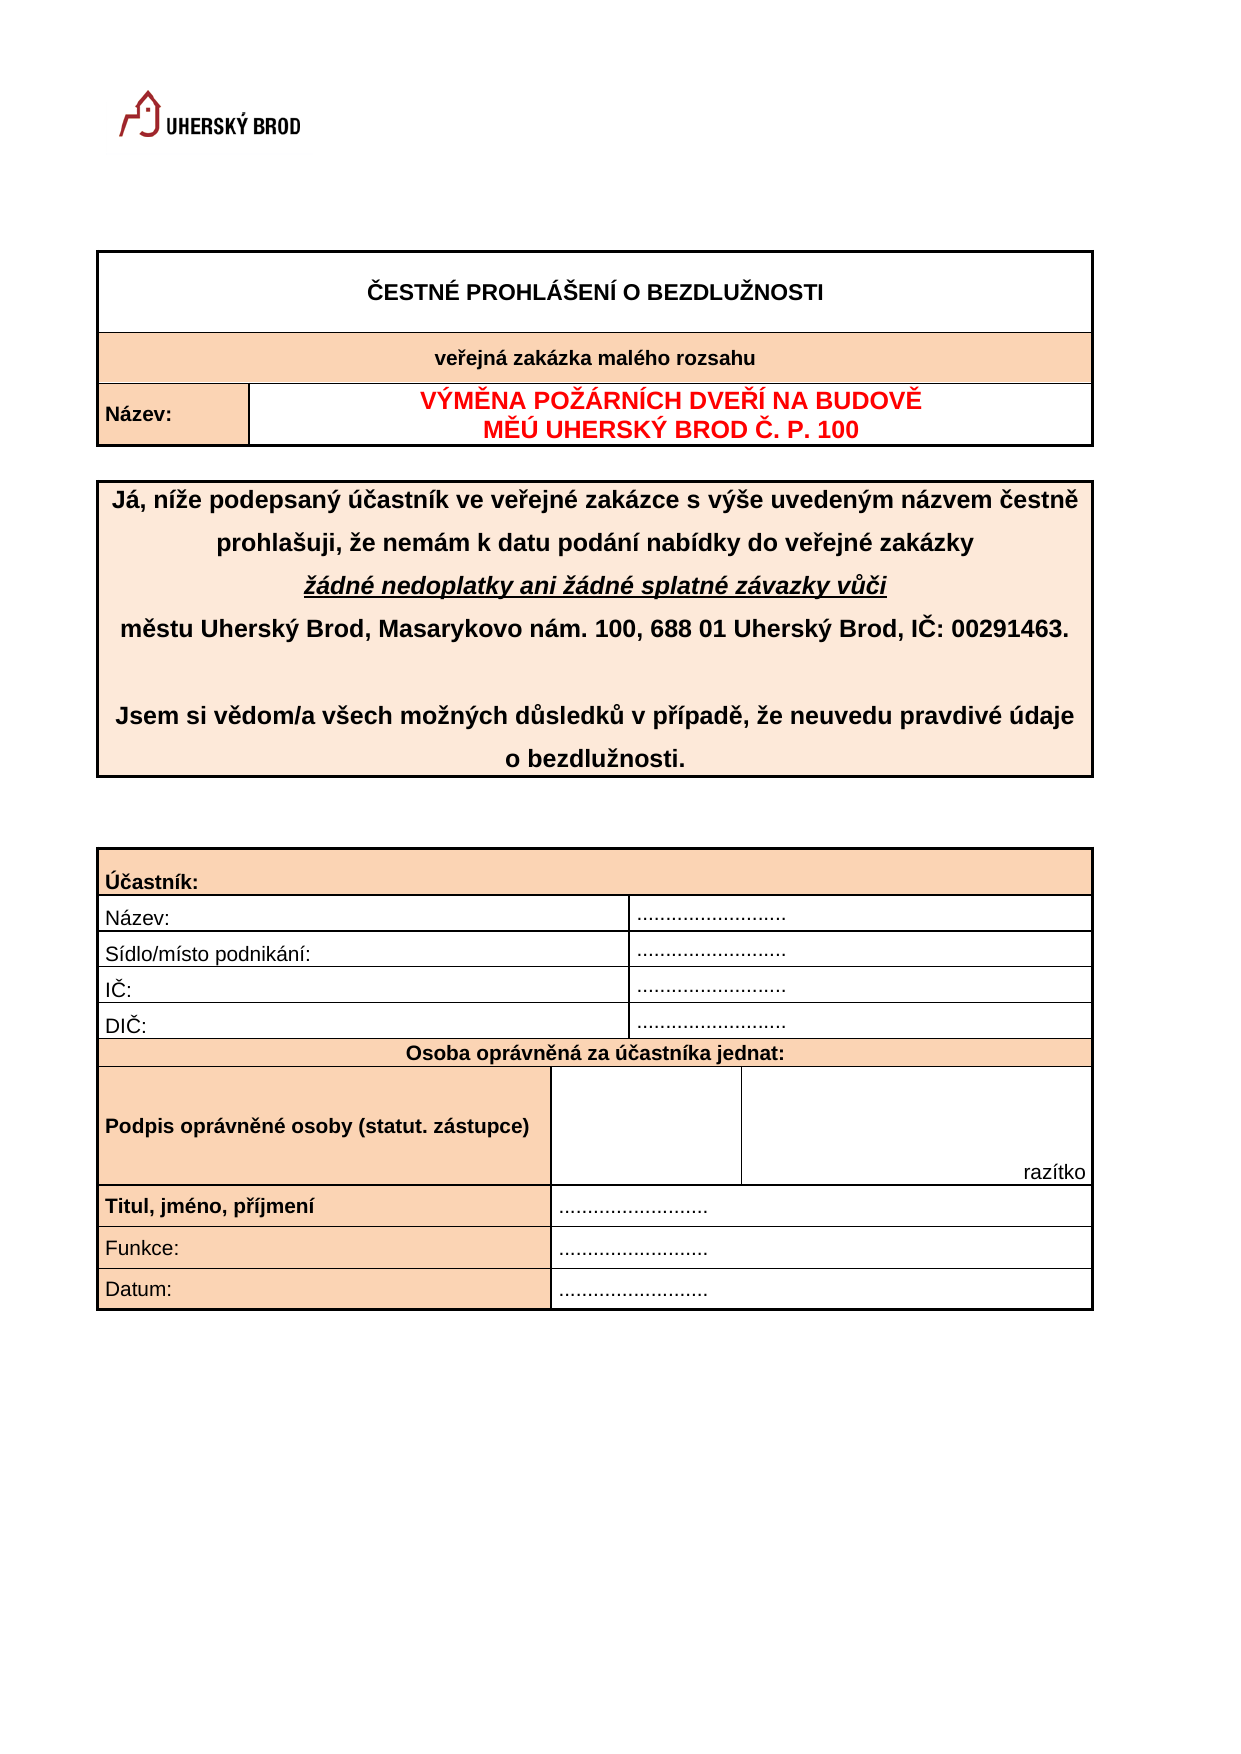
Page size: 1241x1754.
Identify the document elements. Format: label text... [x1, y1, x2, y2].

table_cell Podpis oprávněné osoby (statut. zástupce) [99, 1067, 550, 1184]
table_cell Název: [99, 896, 628, 930]
table_cell .......................... [552, 1269, 1091, 1308]
table_cell Název: [99, 384, 248, 444]
table_cell Funkce: [99, 1227, 550, 1268]
table_cell .......................... [552, 1227, 1091, 1268]
table_cell [552, 1067, 741, 1184]
table_cell Sídlo/místo podnikání: [99, 932, 628, 966]
table_cell .......................... [630, 932, 1091, 966]
table_cell .......................... [630, 896, 1091, 930]
table_header Já, níže podepsaný účastník ve veřejné zakázce s výše uvedeným názvem čestně prohlašuji, že nemám k datu podání nabídky do veřejné zakázky žádné nedoplatky ani žádné splatné závazky vůči městu Uherský Brod, Masarykovo nám. 100, 688 01 Uherský Brod, IČ: 00291463. Jsem si vědom/a všech možných důsledků v případě, že neuvedu pravdivé údaje o bezdlužnosti. [99, 483, 1091, 775]
table_cell DIČ: [99, 1003, 628, 1038]
picture [106, 73, 313, 155]
table_cell veřejná zakázka malého rozsahu [99, 333, 1091, 382]
table_cell IČ: [99, 967, 628, 1002]
table_header ČESTNÉ PROHLÁŠENÍ O BEZDLUŽNOSTI [99, 253, 1091, 332]
table_cell Datum: [99, 1269, 550, 1308]
table_cell .......................... [630, 1003, 1091, 1038]
table_header Účastník: [99, 850, 1091, 894]
table_cell .......................... [552, 1186, 1091, 1226]
table_cell razítko [742, 1067, 1091, 1184]
table_cell .......................... [630, 967, 1091, 1002]
table_cell Osoba oprávněná za účastníka jednat: [99, 1039, 1091, 1066]
table_cell Výměna požárních dveří na budovĚ MĚÚ UHerský Brod č. p. 100 [250, 384, 1091, 444]
table_cell Titul, jméno, příjmení [99, 1186, 550, 1226]
